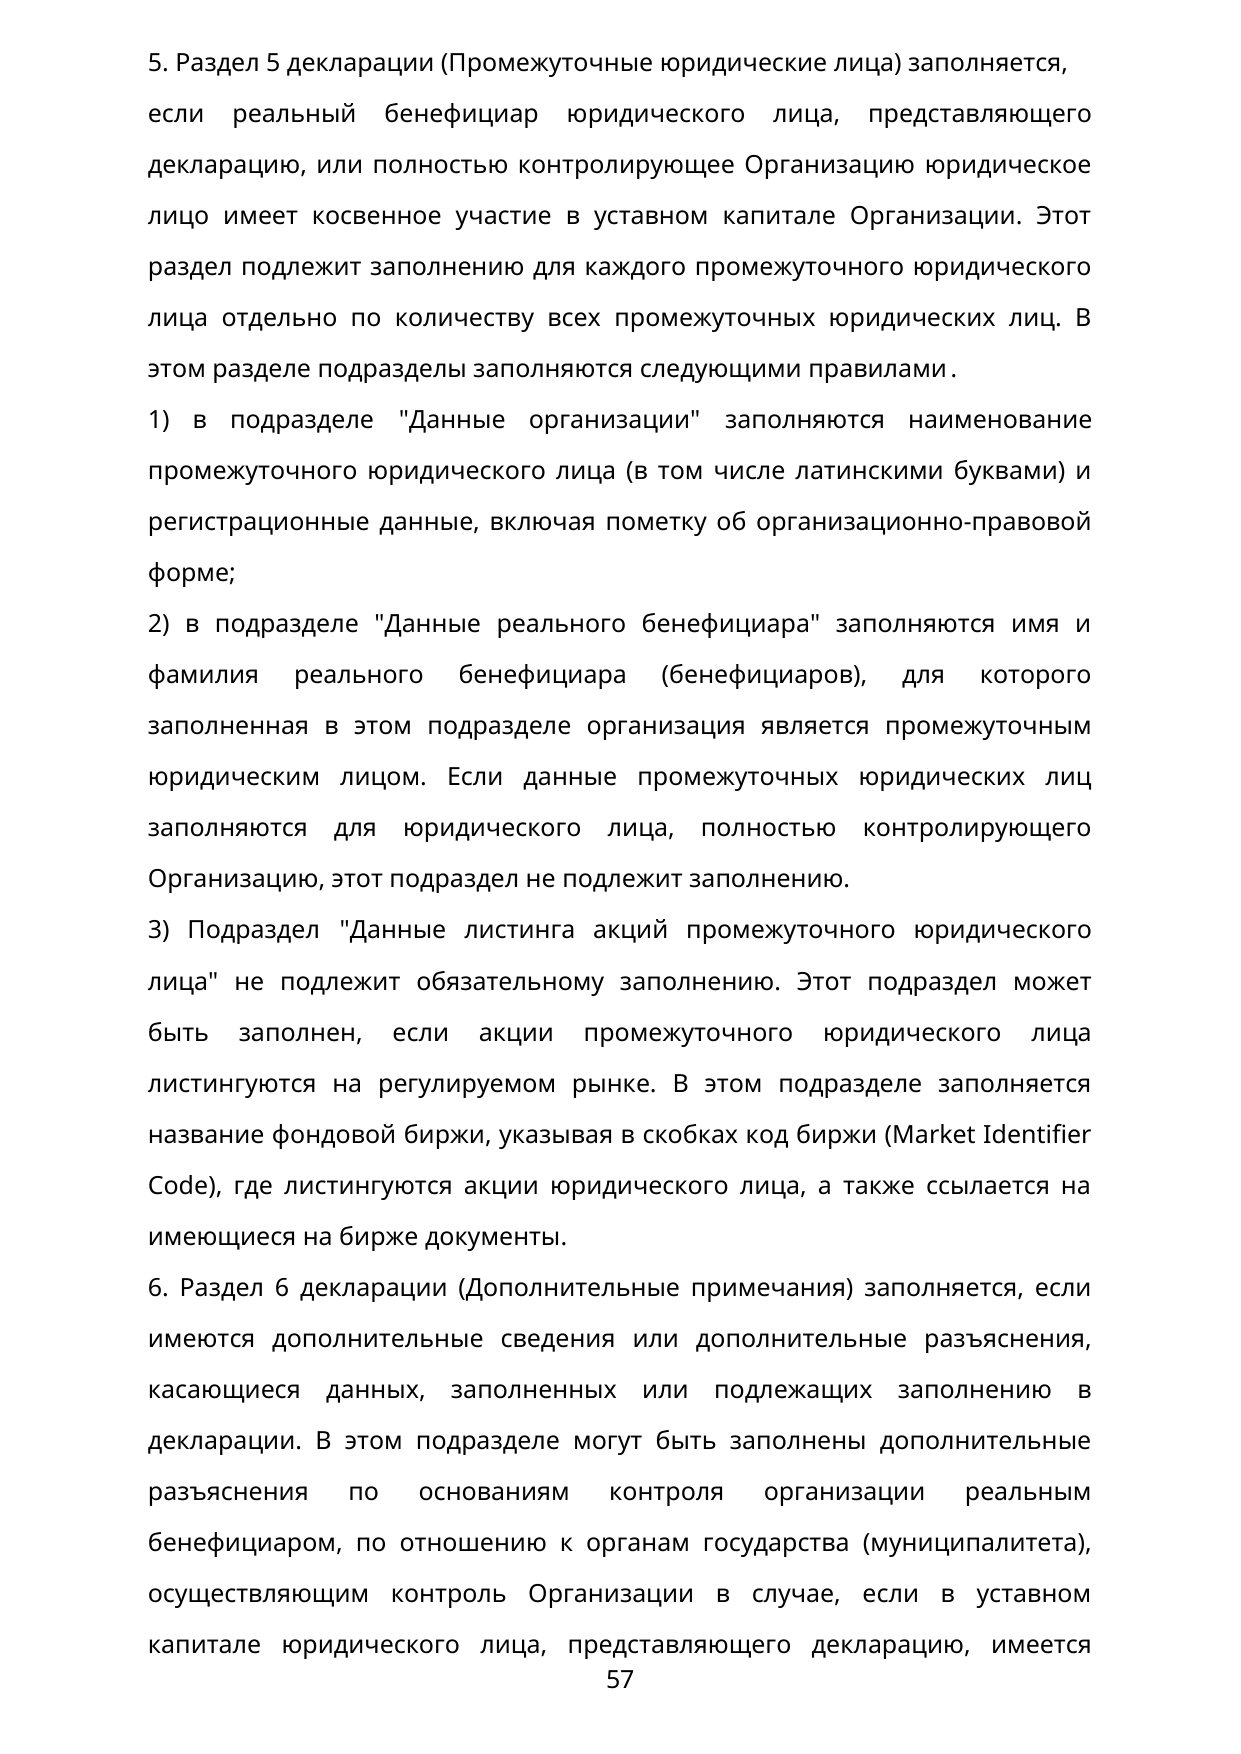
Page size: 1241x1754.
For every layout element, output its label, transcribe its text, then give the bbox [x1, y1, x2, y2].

text 3) Подраздел "Данные листинга акций промежуточного юридического лица" не подлежит обязательному заполнению. Этот подраздел может быть заполнен, если акции промежуточного юридического лица листингуются на регулируемом рынке. В этом подразделе заполняется название фондовой биржи, указывая в скобках код биржи (Market Identifier Code), где листингуются акции юридического лица, а также ссылается на имеющиеся на бирже документы. [148, 912, 1092, 1252]
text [148, 1269, 1092, 1661]
text если реальный бенефициар юридического лица, представляющего декларацию, или полностью контролирующее Организацию юридическое лицо имеет косвенное участие в уставном капитале Организации. Этот раздел подлежит заполнению для каждого промежуточного юридического лица отдельно по количеству всех промежуточных юридических лиц. В этом разделе подразделы заполняются следующими правилами․ [148, 95, 1092, 385]
text 5. Раздел 5 декларации (Промежуточные юридические лица) заполняется, [148, 44, 1092, 78]
text 2) в подразделе "Данные реального бенефициара" заполняются имя и фамилия реального бенефициара (бенефициаров), для которого заполненная в этом подразделе организация является промежуточным юридическим лицом. Если данные промежуточных юридических лиц заполняются для юридического лица, полностью контролирующего Организацию, этот подраздел не подлежит заполнению. [148, 606, 1092, 895]
text 1) в подразделе "Данные организации" заполняются наименование промежуточного юридического лица (в том числе латинскими буквами) и регистрационные данные, включая пометку об организационно-правовой форме; [148, 402, 1092, 589]
